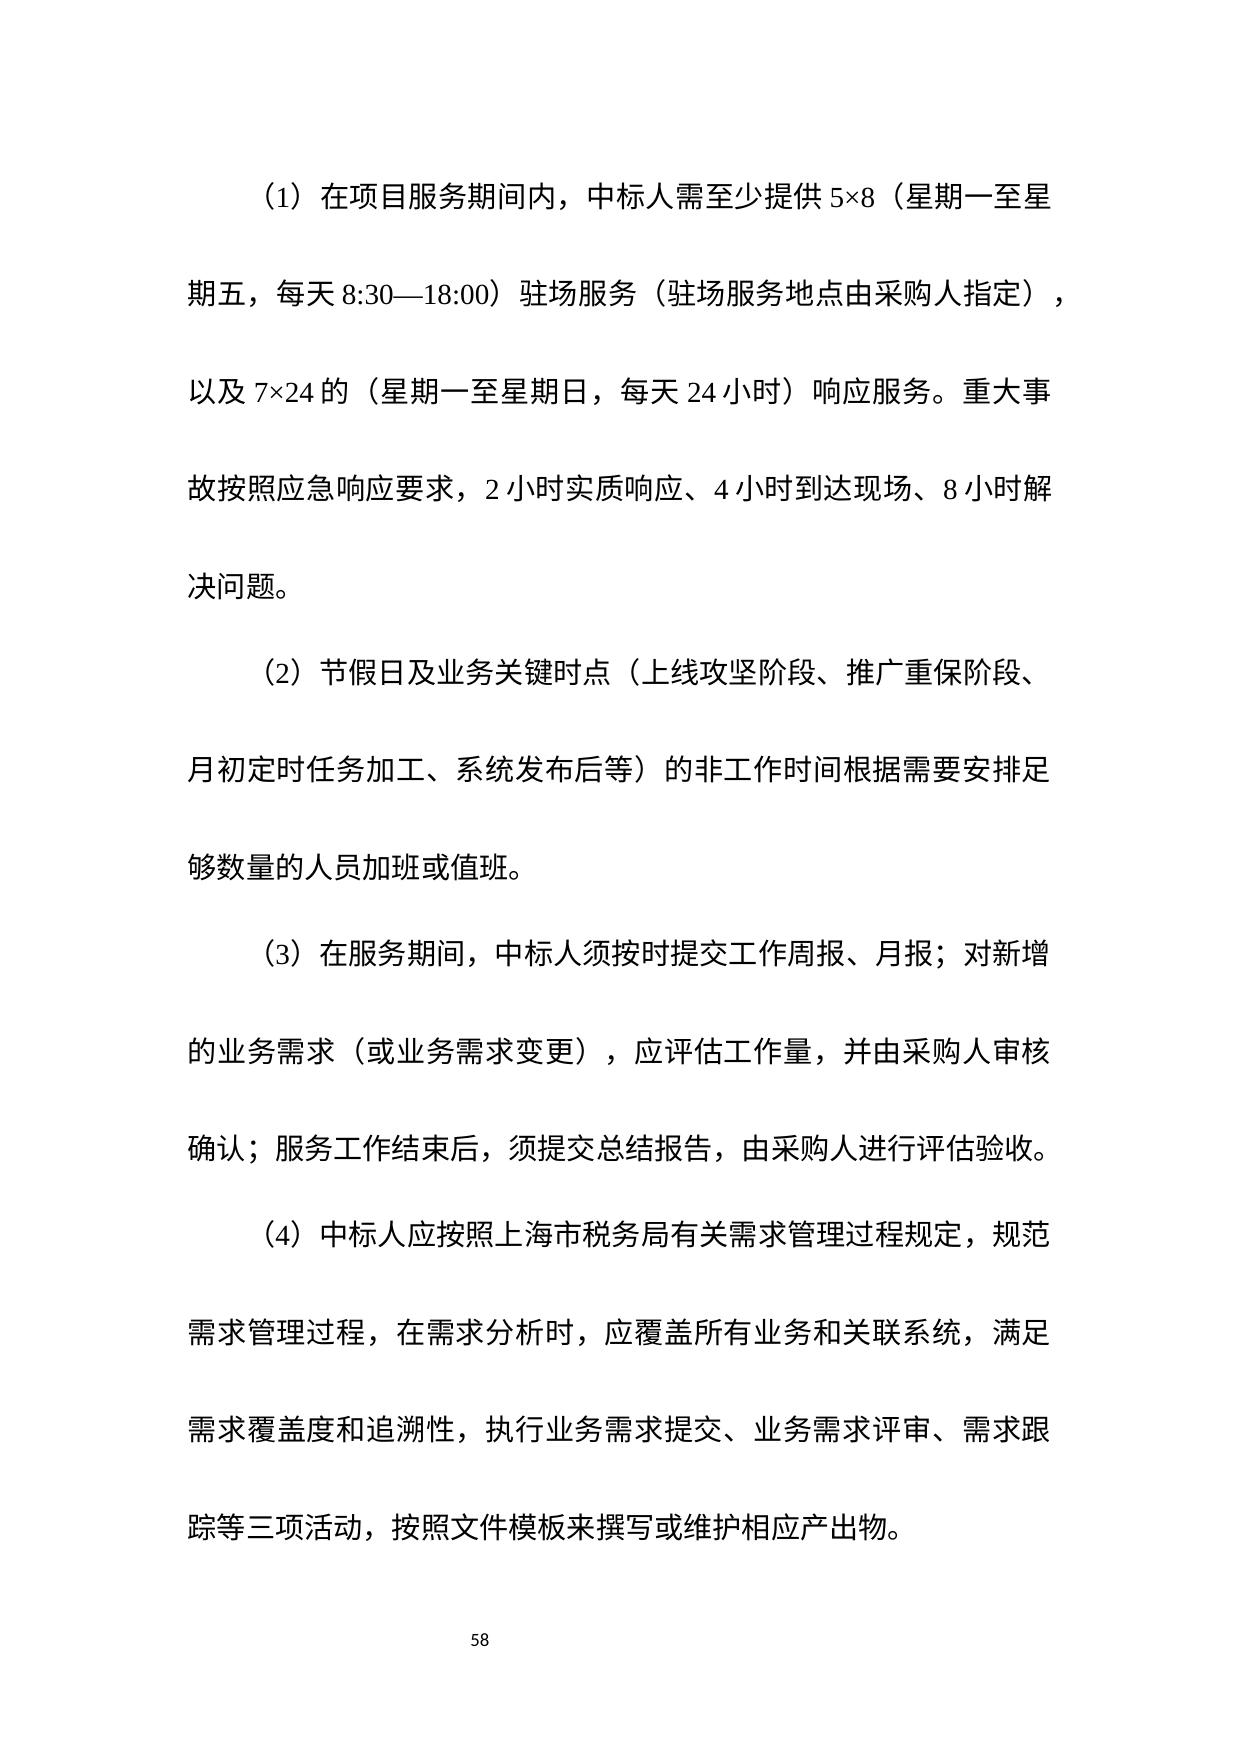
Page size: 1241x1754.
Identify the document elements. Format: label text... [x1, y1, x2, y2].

text （3）在服务期间，中标人须按时提交工作周报、月报；对新增的业务需求（或业务需求变更），应评估工作量，并由采购人审核确认；服务工作结束后，须提交总结报告，由采购人进行评估验收。 [187, 919, 1053, 1179]
text （4）中标人应按照上海市税务局有关需求管理过程规定，规范需求管理过程，在需求分析时，应覆盖所有业务和关联系统，满足需求覆盖度和追溯性，执行业务需求提交、业务需求评审、需求跟踪等三项活动，按照文件模板来撰写或维护相应产出物。 [187, 1200, 1053, 1558]
text （2）节假日及业务关键时点（上线攻坚阶段、推广重保阶段、月初定时任务加工、系统发布后等）的非工作时间根据需要安排足够数量的人员加班或值班。 [187, 638, 1053, 898]
text （1）在项目服务期间内，中标人需至少提供5×8（星期一至星期五，每天8:30—18:00）驻场服务（驻场服务地点由采购人指定），以及7×24的（星期一至星期日，每天24小时）响应服务。重大事故按照应急响应要求，2小时实质响应、4小时到达现场、8小时解决问题。 [187, 162, 1053, 617]
